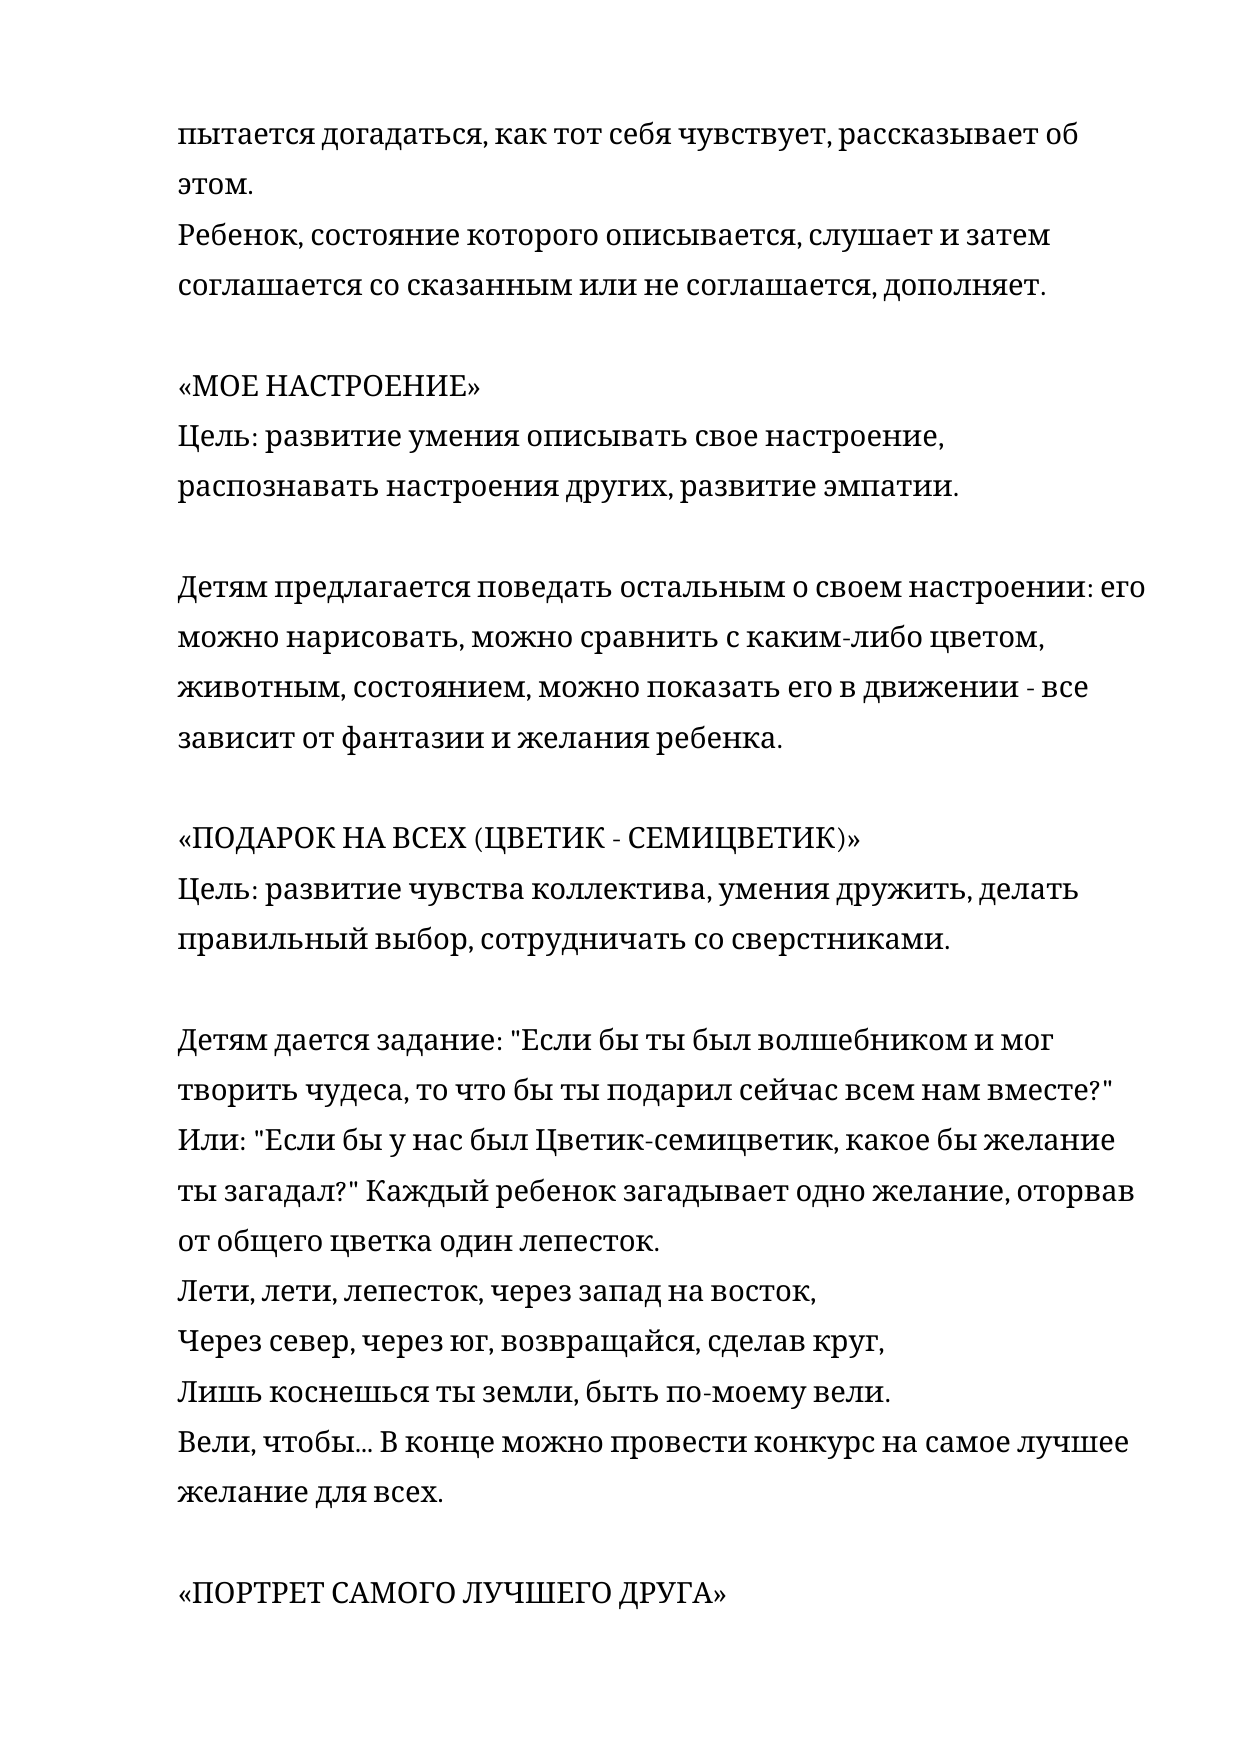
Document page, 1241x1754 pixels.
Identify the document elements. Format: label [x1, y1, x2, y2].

text [177, 118, 1152, 1611]
